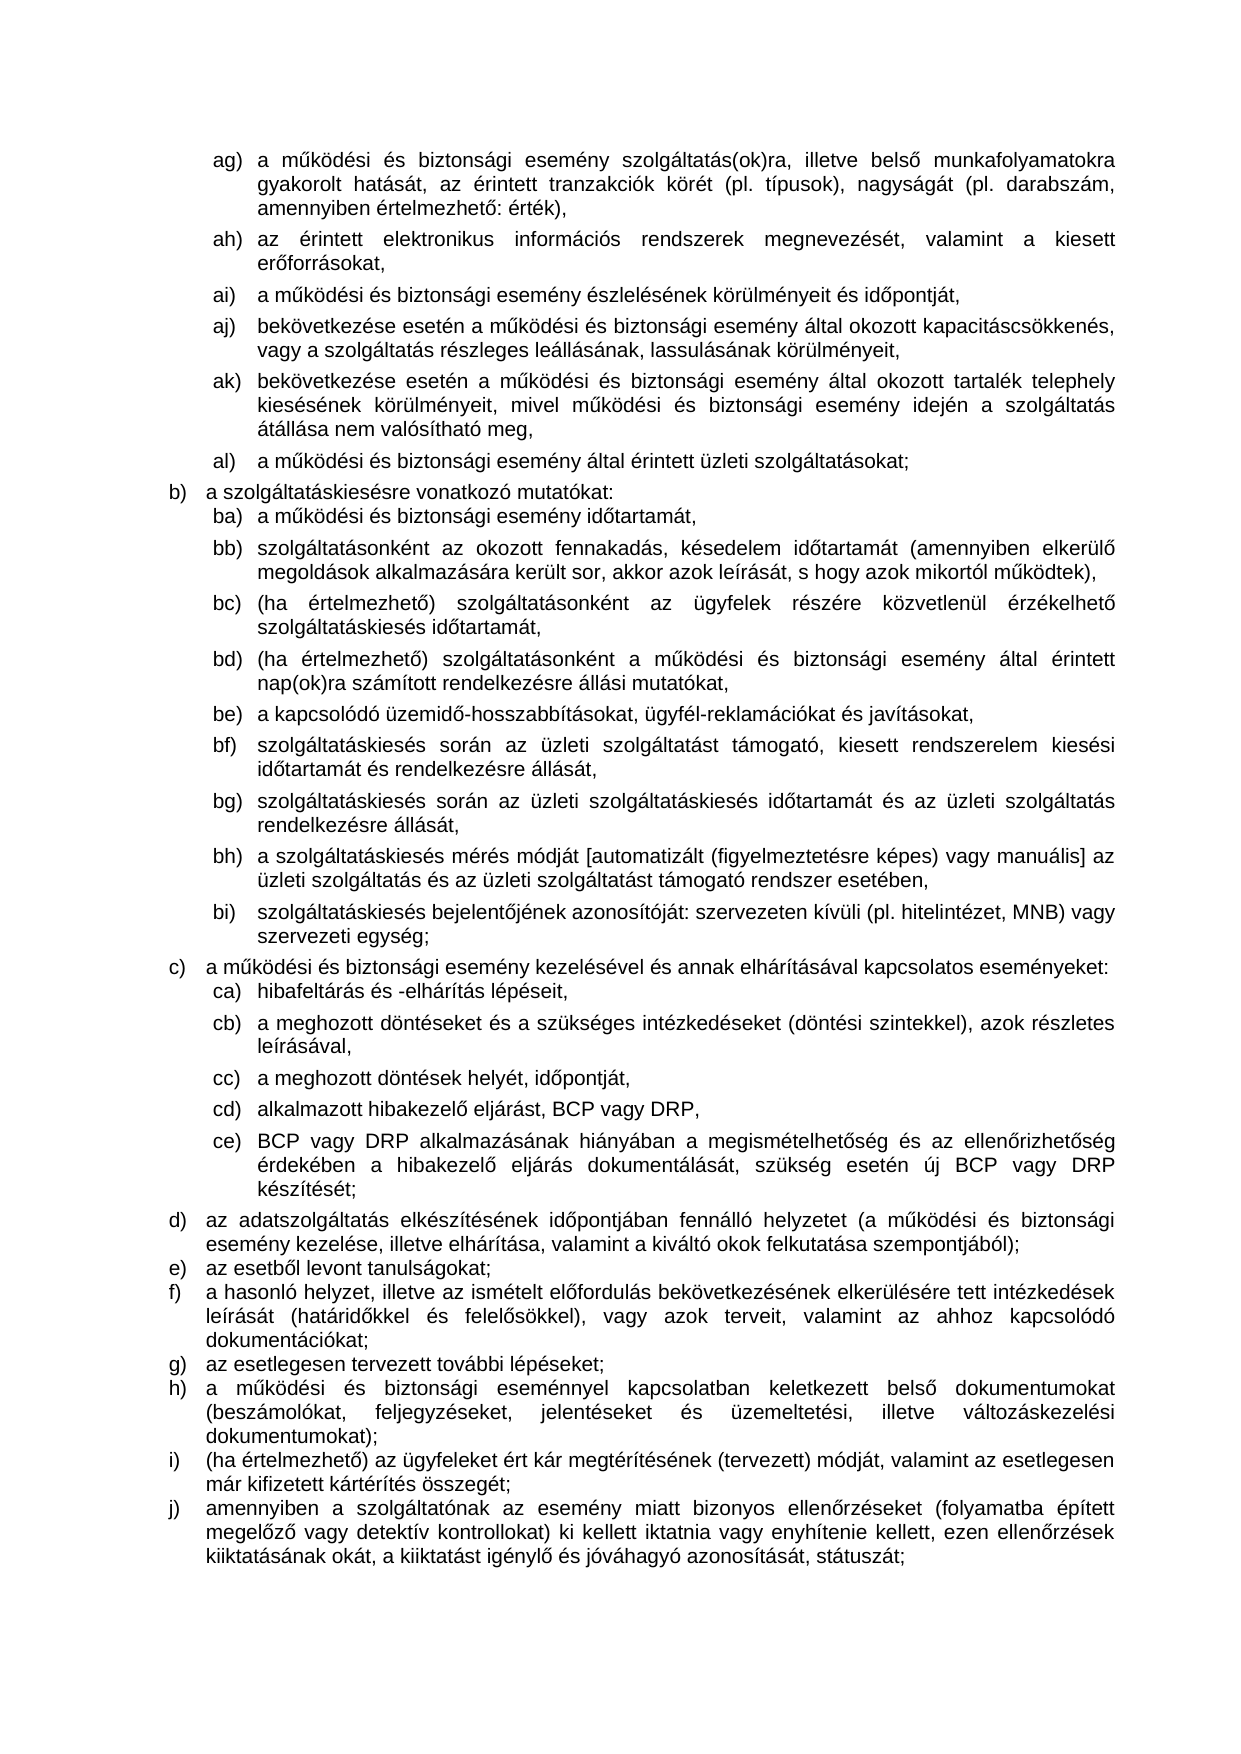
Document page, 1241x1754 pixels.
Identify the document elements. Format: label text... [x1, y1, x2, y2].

text ag) a működési és biztonsági esemény szolgáltatás(ok)ra, illetve belső munkafolyamatokra gyakorolt hatását, az érintett tranzakciók körét (pl. típusok), nagyságát (pl. darabszám, amennyiben értelmezhető: érték), [213, 148, 1116, 219]
text bg) szolgáltatáskiesés során az üzleti szolgáltatáskiesés időtartamát és az üzleti szolgáltatás rendelkezésre állását, [213, 789, 1116, 837]
text ca) hibafeltárás és -elhárítás lépéseit, [213, 979, 1116, 1003]
text bd) (ha értelmezhető) szolgáltatásonként a működési és biztonsági esemény által érintett nap(ok)ra számított rendelkezésre állási mutatókat, [213, 646, 1116, 694]
list az esetlegesen tervezett további lépéseket; [168, 1352, 1116, 1376]
text be) a kapcsolódó üzemidő-hosszabbításokat, ügyfél-reklamációkat és javításokat, [213, 702, 1116, 726]
text bc) (ha értelmezhető) szolgáltatásonként az ügyfelek részére közvetlenül érzékelhető szolgáltatáskiesés időtartamát, [213, 591, 1116, 639]
list amennyiben a szolgáltatónak az esemény miatt bizonyos ellenőrzéseket (folyamatba épített megelőző vagy detektív kontrollokat) ki kellett iktatnia vagy enyhítenie kellett, ezen ellenőrzések kiiktatásának okát, a kiiktatást igénylő és jóváhagyó azonosítását, státuszát; [168, 1496, 1116, 1567]
list az adatszolgáltatás elkészítésének időpontjában fennálló helyzetet (a működési és biztonsági esemény kezelése, illetve elhárítása, valamint a kiváltó okok felkutatása szempontjából); [168, 1208, 1116, 1256]
text bh) a szolgáltatáskiesés mérés módját [automatizált (figyelmeztetésre képes) vagy manuális] az üzleti szolgáltatás és az üzleti szolgáltatást támogató rendszer esetében, [213, 844, 1116, 892]
text ce) BCP vagy DRP alkalmazásának hiányában a megismételhetőség és az ellenőrizhetőség érdekében a hibakezelő eljárás dokumentálását, szükség esetén új BCP vagy DRP készítését; [213, 1129, 1116, 1201]
text bi) szolgáltatáskiesés bejelentőjének azonosítóját: szervezeten kívüli (pl. hitelintézet, MNB) vagy szervezeti egység; [213, 899, 1116, 947]
text ba) a működési és biztonsági esemény időtartamát, [213, 504, 1116, 528]
list az esetből levont tanulságokat; [168, 1256, 1116, 1280]
text al) a működési és biztonsági esemény által érintett üzleti szolgáltatásokat; [213, 449, 1116, 473]
text bf) szolgáltatáskiesés során az üzleti szolgáltatást támogató, kiesett rendszerelem kiesési időtartamát és rendelkezésre állását, [213, 733, 1116, 781]
list a szolgáltatáskiesésre vonatkozó mutatókat: [168, 480, 1116, 504]
list a működési és biztonsági esemény kezelésével és annak elhárításával kapcsolatos eseményeket: [168, 955, 1116, 979]
list (ha értelmezhető) az ügyfeleket ért kár megtérítésének (tervezett) módját, valamint az esetlegesen már kifizetett kártérítés összegét; [168, 1448, 1116, 1496]
text cd) alkalmazott hibakezelő eljárást, BCP vagy DRP, [213, 1097, 1116, 1121]
text ak) bekövetkezése esetén a működési és biztonsági esemény által okozott tartalék telephely kiesésének körülményeit, mivel működési és biztonsági esemény idején a szolgáltatás átállása nem valósítható meg, [213, 369, 1116, 441]
list a működési és biztonsági eseménnyel kapcsolatban keletkezett belső dokumentumokat (beszámolókat, feljegyzéseket, jelentéseket és üzemeltetési, illetve változáskezelési dokumentumokat); [168, 1376, 1116, 1448]
text cc) a meghozott döntések helyét, időpontját, [213, 1066, 1116, 1090]
text aj) bekövetkezése esetén a működési és biztonsági esemény által okozott kapacitáscsökkenés, vagy a szolgáltatás részleges leállásának, lassulásának körülményeit, [213, 314, 1116, 362]
text bb) szolgáltatásonként az okozott fennakadás, késedelem időtartamát (amennyiben elkerülő megoldások alkalmazására került sor, akkor azok leírását, s hogy azok mikortól működtek), [213, 536, 1116, 583]
text ai) a működési és biztonsági esemény észlelésének körülményeit és időpontját, [213, 282, 1116, 306]
text ah) az érintett elektronikus információs rendszerek megnevezését, valamint a kiesett erőforrásokat, [213, 227, 1116, 275]
text cb) a meghozott döntéseket és a szükséges intézkedéseket (döntési szintekkel), azok részletes leírásával, [213, 1010, 1116, 1058]
list a hasonló helyzet, illetve az ismételt előfordulás bekövetkezésének elkerülésére tett intézkedések leírását (határidőkkel és felelősökkel), vagy azok terveit, valamint az ahhoz kapcsolódó dokumentációkat; [168, 1280, 1116, 1352]
